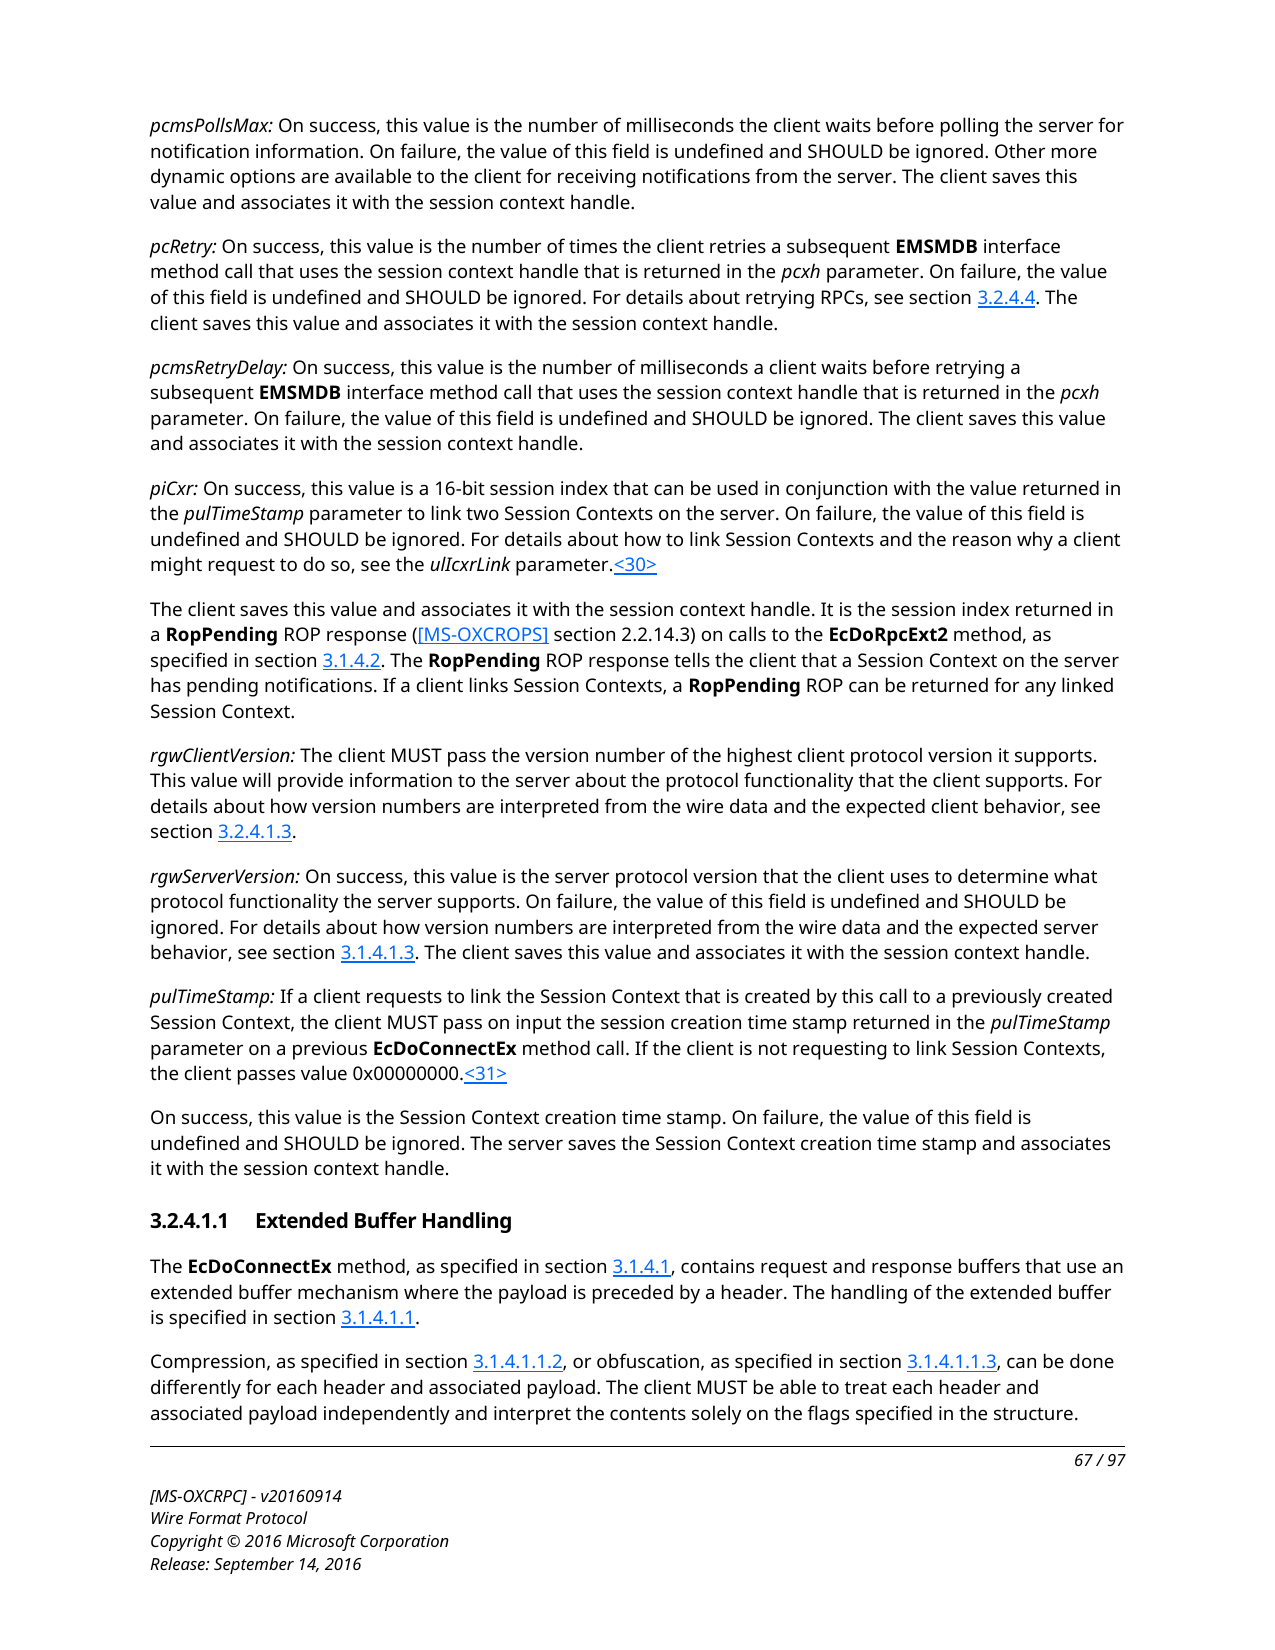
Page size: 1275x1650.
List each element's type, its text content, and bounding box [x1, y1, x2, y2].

text Compression, as specified in section 3.1.4.1.1.2, or obfuscation, as specified in section 3.1.4.1.1.3, can be done differently for each header and associated payload. The client MUST be able to treat each header and associated payload independently and interpret the contents solely on the flags specified in the structure. [150, 1349, 1125, 1425]
text pulTimeStamp: If a client requests to link the Session Context that is created by this call to a previously created Session Context, the client MUST pass on input the session creation time stamp returned in the pulTimeStamp parameter on a previous EcDoConnectEx method call. If the client is not requesting to link Session Contexts, the client passes value 0x00000000.<31> [150, 984, 1125, 1086]
text On success, this value is the Session Context creation time stamp. On failure, the value of this field is undefined and SHOULD be ignored. The server saves the Session Context creation time stamp and associates it with the session context handle. [150, 1105, 1125, 1181]
text The EcDoConnectEx method, as specified in section 3.1.4.1, contains request and response buffers that use an extended buffer mechanism where the payload is preceded by a header. The handling of the extended buffer is specified in section 3.1.4.1.1. [150, 1253, 1125, 1330]
text pcmsRetryDelay: On success, this value is the number of milliseconds a client waits before retrying a subsequent EMSMDB interface method call that uses the session context handle that is returned in the pcxh parameter. On failure, the value of this field is undefined and SHOULD be ignored. The client saves this value and associates it with the session context handle. [150, 354, 1125, 456]
subtitle Extended Buffer Handling [150, 1206, 1125, 1235]
text pcmsPollsMax: On success, this value is the number of milliseconds the client waits before polling the server for notification information. On failure, the value of this field is undefined and SHOULD be ignored. Other more dynamic options are available to the client for receiving notifications from the server. The client saves this value and associates it with the session context handle. [150, 112, 1125, 214]
text piCxr: On success, this value is a 16-bit session index that can be used in conjunction with the value returned in the pulTimeStamp parameter to link two Session Contexts on the server. On failure, the value of this field is undefined and SHOULD be ignored. For details about how to link Session Contexts and the reason why a client might request to do so, see the ulIcxrLink parameter.<30> [150, 475, 1125, 577]
text rgwServerVersion: On success, this value is the server protocol version that the client uses to determine what protocol functionality the server supports. On failure, the value of this field is undefined and SHOULD be ignored. For details about how version numbers are interpreted from the wire data and the expected server behavior, see section 3.1.4.1.3. The client saves this value and associates it with the session context handle. [150, 863, 1125, 965]
text pcRetry: On success, this value is the number of times the client retries a subsequent EMSMDB interface method call that uses the session context handle that is returned in the pcxh parameter. On failure, the value of this field is undefined and SHOULD be ignored. For details about retrying RPCs, see section 3.2.4.4. The client saves this value and associates it with the session context handle. [150, 233, 1125, 335]
text The client saves this value and associates it with the session context handle. It is the session index returned in a RopPending ROP response ([MS-OXCROPS] section 2.2.14.3) on calls to the EcDoRpcExt2 method, as specified in section 3.1.4.2. The RopPending ROP response tells the client that a Session Context on the server has pending notifications. If a client links Session Contexts, a RopPending ROP can be returned for any linked Session Context. [150, 596, 1125, 723]
text rgwClientVersion: The client MUST pass the version number of the highest client protocol version it supports. This value will provide information to the server about the protocol functionality that the client supports. For details about how version numbers are interpreted from the wire data and the expected client behavior, see section 3.2.4.1.3. [150, 742, 1125, 844]
